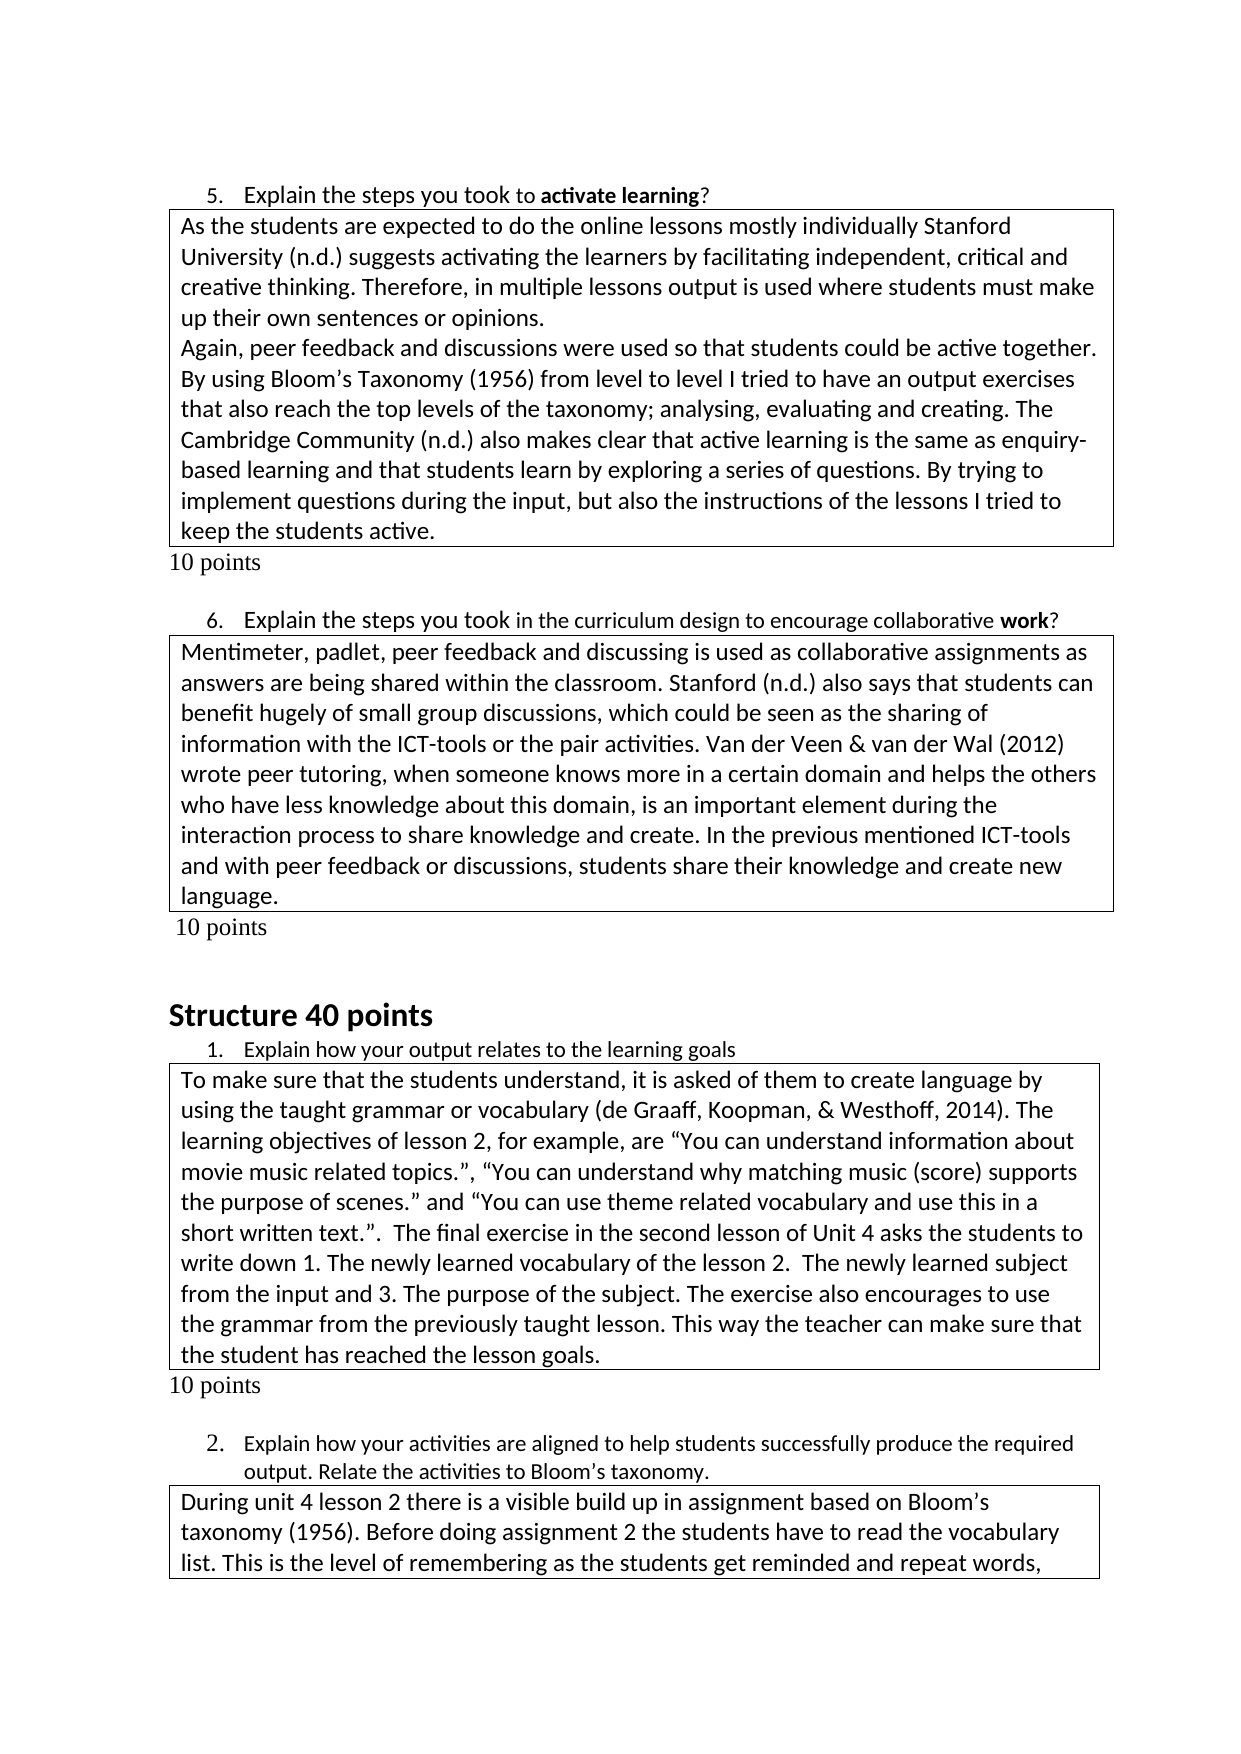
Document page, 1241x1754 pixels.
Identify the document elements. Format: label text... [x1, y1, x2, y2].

table_header As the students are expected to do the online lessons mostly individually Stanford University (n.d.) suggests activating the learners by facilitating independent, critical and creative thinking. Therefore, in multiple lessons output is used where students must make up their own sentences or opinions. Again, peer feedback and discussions were used so that students could be active together. By using Bloom’s Taxonomy (1956) from level to level I tried to have an output exercises that also reach the top levels of the taxonomy; analysing, evaluating and creating. The Cambridge Community (n.d.) also makes clear that active learning is the same as enquiry-based learning and that students learn by exploring a series of questions. By trying to implement questions during the input, but also the instructions of the lessons I tried to keep the students active. [170, 210, 1113, 546]
subtitle Structure 40 points [169, 994, 1090, 1035]
table_header To make sure that the students understand, it is asked of them to create language by using the taught grammar or vocabulary (de Graaff, Koopman, & Westhoff, 2014). The learning objectives of lesson 2, for example, are “You can understand information about movie music related topics.”, “You can understand why matching music (score) supports the purpose of scenes.” and “You can use theme related vocabulary and use this in a short written text.”. The final exercise in the second lesson of Unit 4 asks the students to write down 1. The newly learned vocabulary of the lesson 2. The newly learned subject from the input and 3. The purpose of the subject. The exercise also encourages to use the grammar from the previously taught lesson. This way the teacher can make sure that the student has reached the lesson goals. [170, 1064, 1099, 1369]
list Explain how your activities are aligned to help students successfully produce the required output. Relate the activities to Bloom’s taxonomy. [206, 1428, 1078, 1485]
list Explain the steps you took to activate learning? [206, 179, 1078, 209]
text 10 points [169, 912, 1090, 941]
text 10 points [169, 1370, 1090, 1399]
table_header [170, 1486, 1099, 1578]
list Explain how your output relates to the learning goals [206, 1035, 1078, 1063]
list Explain the steps you took in the curriculum design to encourage collaborative work? [206, 604, 1078, 635]
table_header Mentimeter, padlet, peer feedback and discussing is used as collaborative assignments as answers are being shared within the classroom. Stanford (n.d.) also says that students can benefit hugely of small group discussions, which could be seen as the sharing of information with the ICT-tools or the pair activities. Van der Veen & van der Wal (2012) wrote peer tutoring, when someone knows more in a certain domain and helps the others who have less knowledge about this domain, is an important element during the interaction process to share knowledge and create. In the previous mentioned ICT-tools and with peer feedback or discussions, students share their knowledge and create new language. [170, 636, 1113, 911]
text 10 points [169, 547, 1090, 576]
